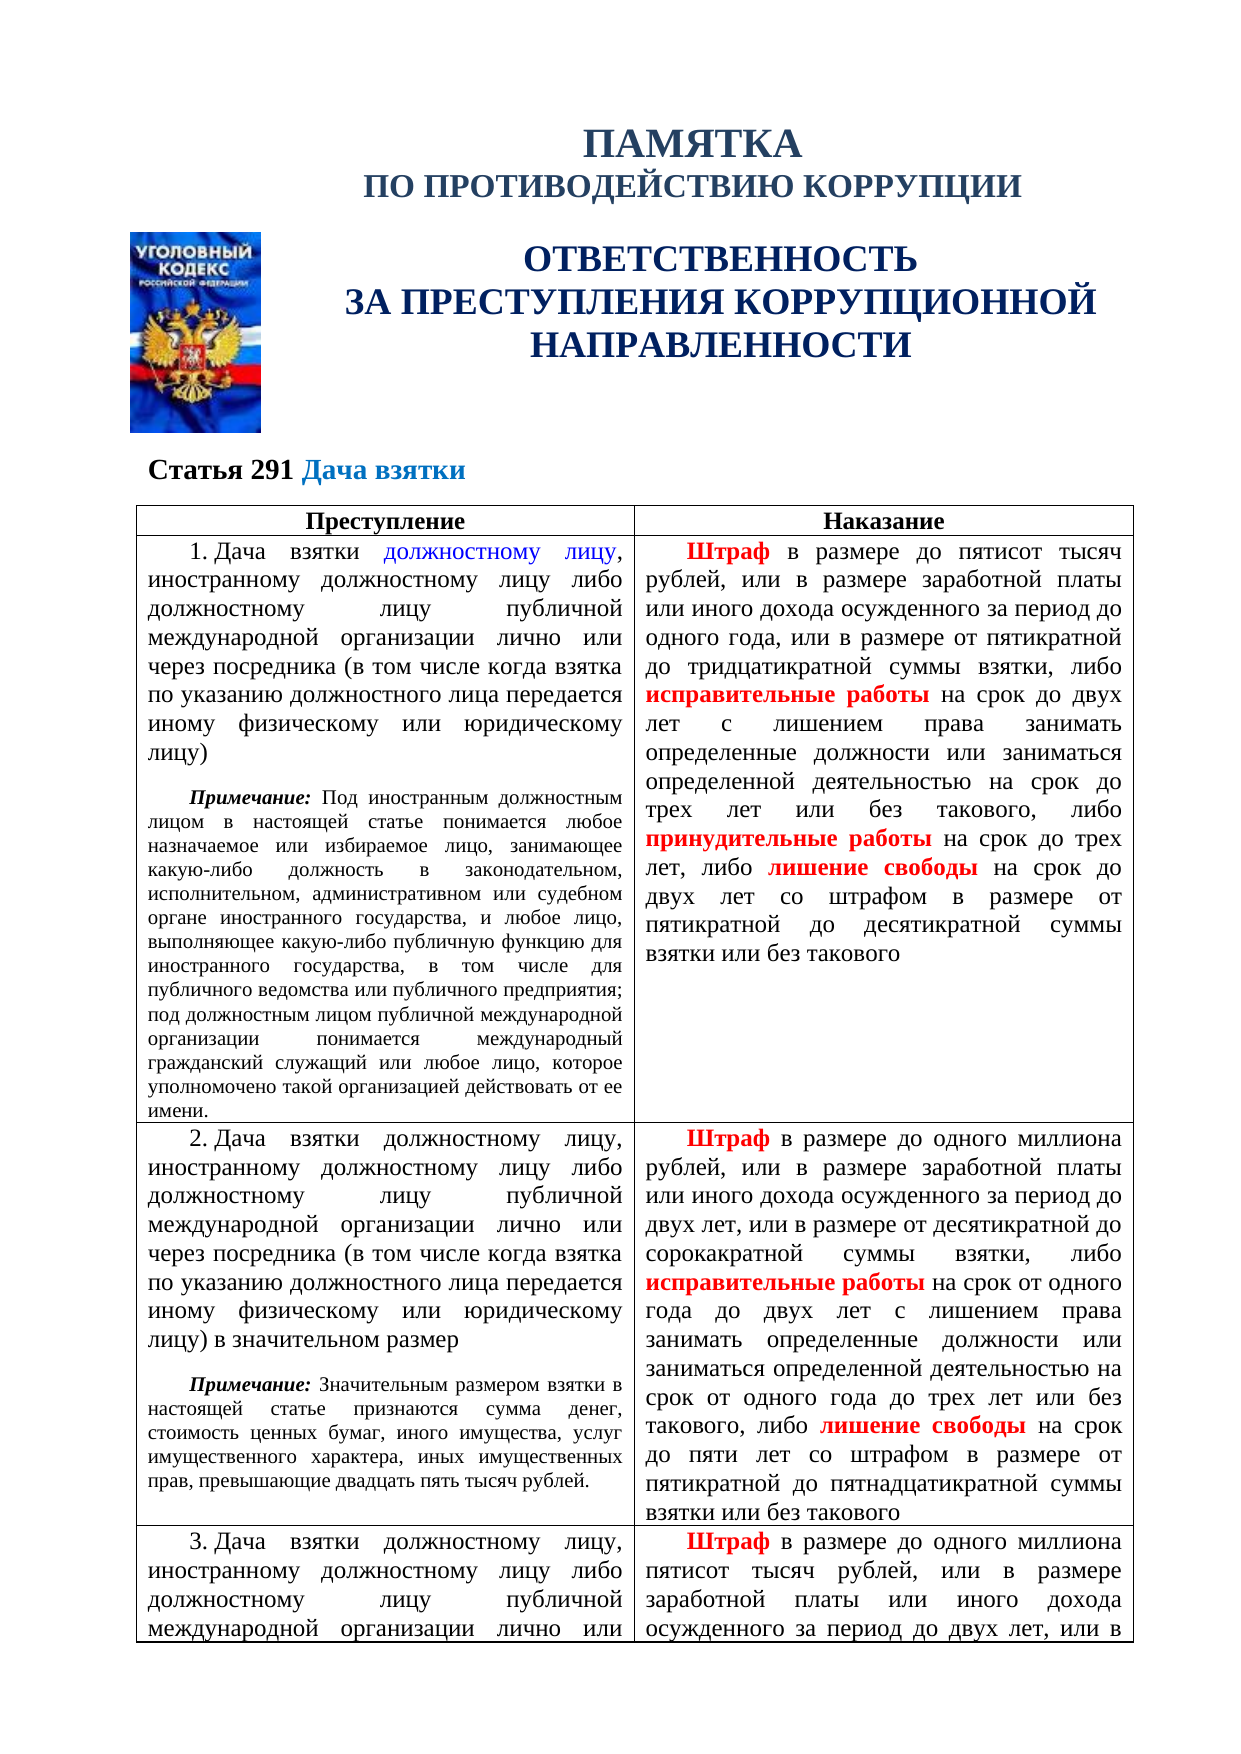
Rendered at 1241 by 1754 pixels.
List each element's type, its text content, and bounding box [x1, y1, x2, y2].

table_cell Штраф в размере до одного миллиона рублей, или в размере заработной платы или иного дохода осужденного за период до двух лет, или в размере от десятикратной до сорокакратной суммы взятки, либо исправительные работы на срок от одного года до двух лет с лишением права занимать определенные должности или заниматься определенной деятельностью на срок от одного года до трех лет или без такового, либо лишение свободы на срок до пяти лет со штрафом в размере от пятикратной до пятнадцатикратной суммы взятки или без такового [635, 1123, 1133, 1525]
text Статья 291 Дача взятки [148, 452, 1181, 486]
picture [130, 232, 261, 433]
table_header Наказание [635, 506, 1133, 535]
table_header Преступление [137, 506, 634, 535]
text ОТВЕТСТВЕННОСТЬ [148, 237, 1181, 280]
text ПО ПРОТИВОДЕЙСТВИЮ КОРРУПЦИИ [148, 166, 1181, 204]
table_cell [635, 1526, 1133, 1641]
table_cell Штраф в размере до пятисот тысяч рублей, или в размере заработной платы или иного дохода осужденного за период до одного года, или в размере от пятикратной до тридцатикратной суммы взятки, либо исправительные работы на срок до двух лет с лишением права занимать определенные должности или заниматься определенной деятельностью на срок до трех лет или без такового, либо принудительные работы на срок до трех лет, либо лишение свободы на срок до двух лет со штрафом в размере от пятикратной до десятикратной суммы взятки или без такового [635, 536, 1133, 1122]
text ЗА ПРЕСТУПЛЕНИЯ КОРРУПЦИОННОЙ НАПРАВЛЕННОСТИ [148, 280, 1181, 366]
table_cell 1. Дача взятки должностному лицу, иностранному должностному лицу либо должностному лицу публичной международной организации лично или через посредника (в том числе когда взятка по указанию должностного лица передается иному физическому или юридическому лицу) Примечание: Под иностранным должностным лицом в настоящей статье понимается любое назначаемое или избираемое лицо, занимающее какую-либо должность в законодательном, исполнительном, административном или судебном органе иностранного государства, и любое лицо, выполняющее какую-либо публичную функцию для иностранного государства, в том числе для публичного ведомства или публичного предприятия; под должностным лицом публичной международной организации понимается международный гражданский служащий или любое лицо, которое уполномочено такой организацией действовать от ее имени. [137, 536, 634, 1122]
table_cell 2. Дача взятки должностному лицу, иностранному должностному лицу либо должностному лицу публичной международной организации лично или через посредника (в том числе когда взятка по указанию должностного лица передается иному физическому или юридическому лицу) в значительном размер Примечание: Значительным размером взятки в настоящей статье признаются сумма денег, стоимость ценных бумаг, иного имущества, услуг имущественного характера, иных имущественных прав, превышающие двадцать пять тысяч рублей. [137, 1123, 634, 1525]
text ПАМЯТКА [148, 118, 1181, 166]
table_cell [137, 1526, 634, 1641]
